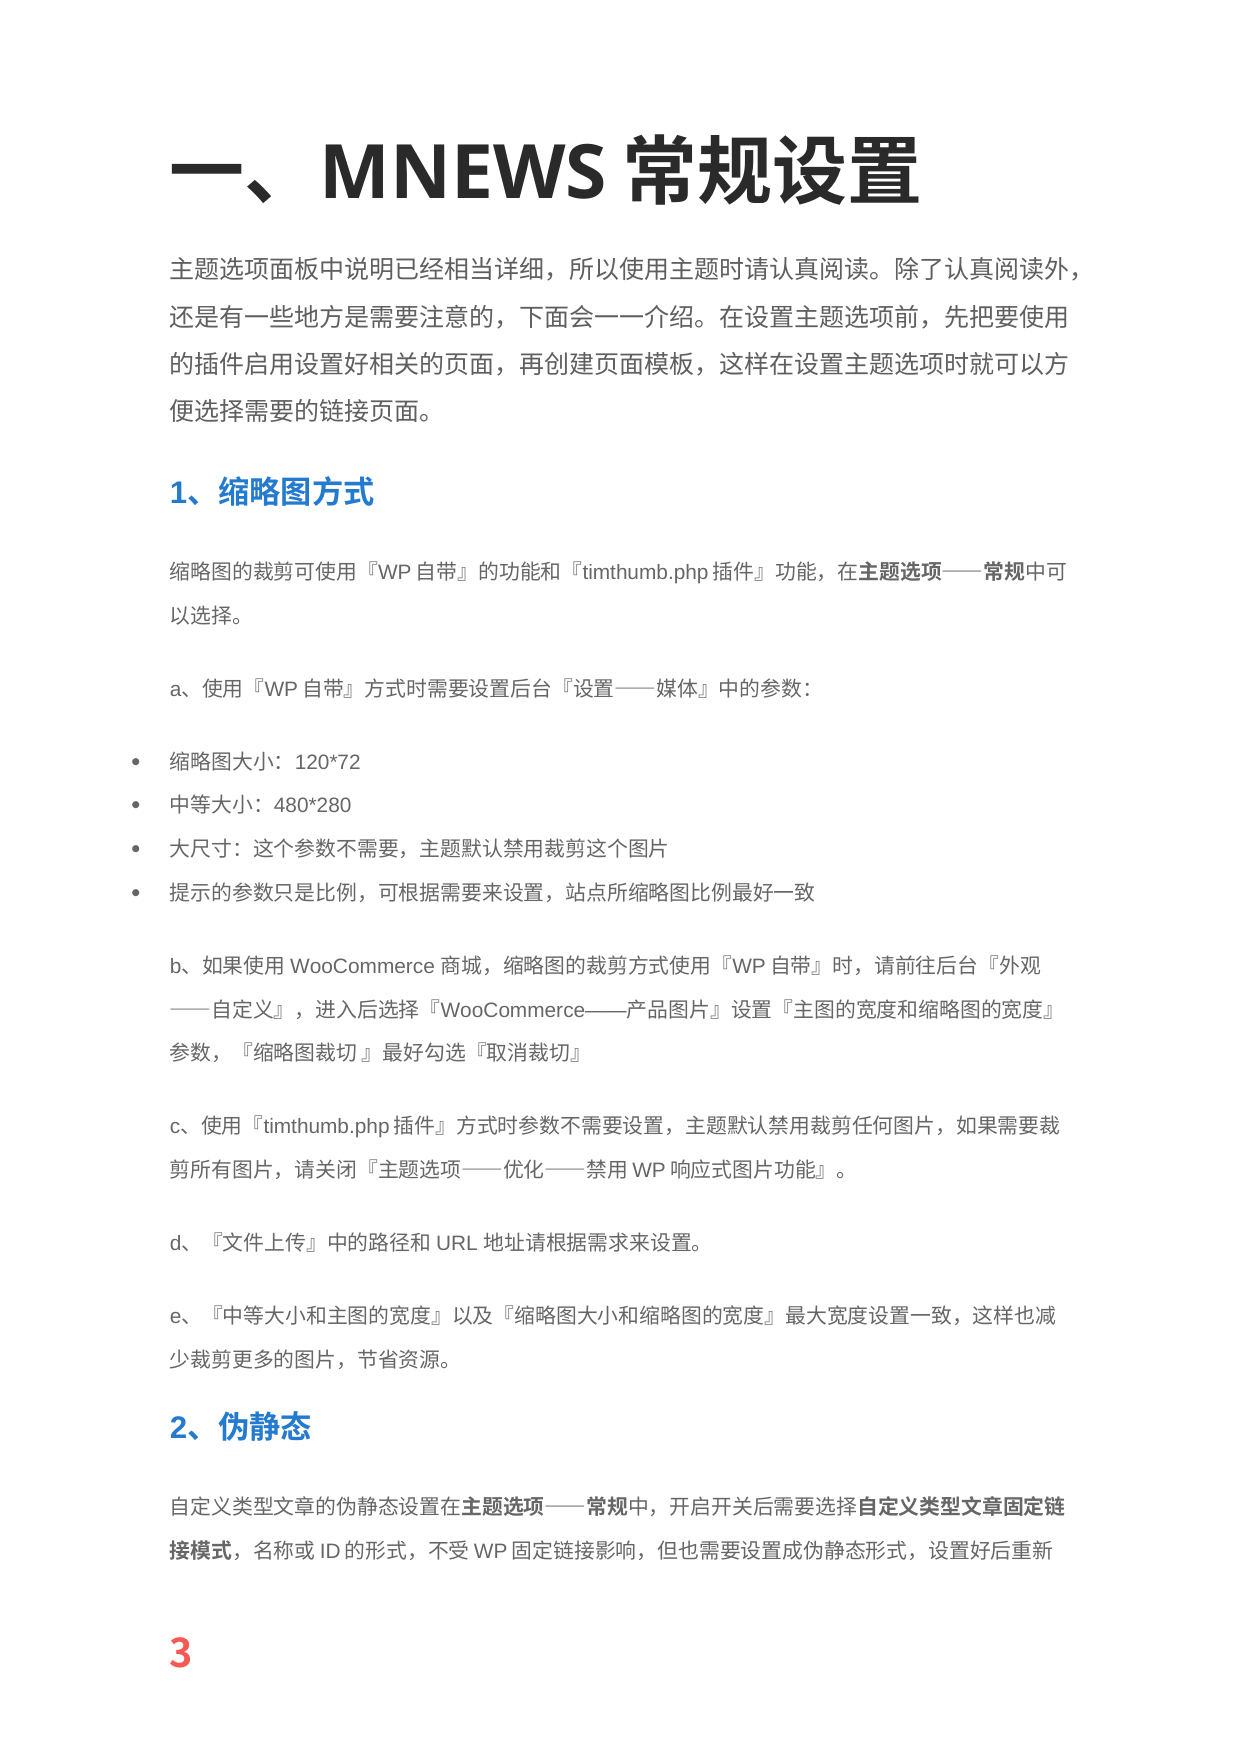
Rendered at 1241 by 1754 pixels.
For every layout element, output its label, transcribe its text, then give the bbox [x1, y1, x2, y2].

list 大尺寸：这个参数不需要，主题默认禁用裁剪这个图片 [132, 819, 1071, 863]
text 2、伪静态 [169, 1402, 1071, 1447]
text e、『中等大小和主图的宽度』以及『缩略图大小和缩略图的宽度』最大宽度设置一致，这样也减少裁剪更多的图片，节省资源。 [169, 1286, 1071, 1373]
text 1、缩略图方式 [169, 467, 1071, 513]
list 缩略图大小：120*72 [132, 731, 1071, 775]
text d、『文件上传』中的路径和 URL 地址请根据需求来设置。 [169, 1213, 1071, 1256]
subtitle 一、MNews常规设置 [169, 112, 1071, 221]
list 提示的参数只是比例，可根据需要来设置，站点所缩略图比例最好一致 [132, 863, 1071, 906]
text b、如果使用 WooCommerce 商城，缩略图的裁剪方式使用『WP自带』时，请前往后台『外观——自定义』，进入后选择『WooCommerce——产品图片』设置『主图的宽度和缩略图的宽度』参数，『缩略图裁切 』最好勾选『取消裁切』 [169, 936, 1071, 1067]
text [169, 1477, 1071, 1564]
text a、使用『WP自带』方式时需要设置后台『设置——媒体』中的参数： [169, 658, 1071, 702]
list 中等大小：480*280 [132, 775, 1071, 819]
text c、使用『timthumb.php插件』方式时参数不需要设置，主题默认禁用裁剪任何图片，如果需要裁剪所有图片，请关闭『主题选项——优化——禁用WP响应式图片功能』。 [169, 1096, 1071, 1183]
text 主题选项面板中说明已经相当详细，所以使用主题时请认真阅读。除了认真阅读外，还是有一些地方是需要注意的，下面会一一介绍。在设置主题选项前，先把要使用的插件启用设置好相关的页面，再创建页面模板，这样在设置主题选项时就可以方便选择需要的链接页面。 [169, 250, 1071, 427]
text 缩略图的裁剪可使用『WP自带』的功能和『timthumb.php插件』功能，在主题选项——常规中可以选择。 [169, 542, 1071, 629]
